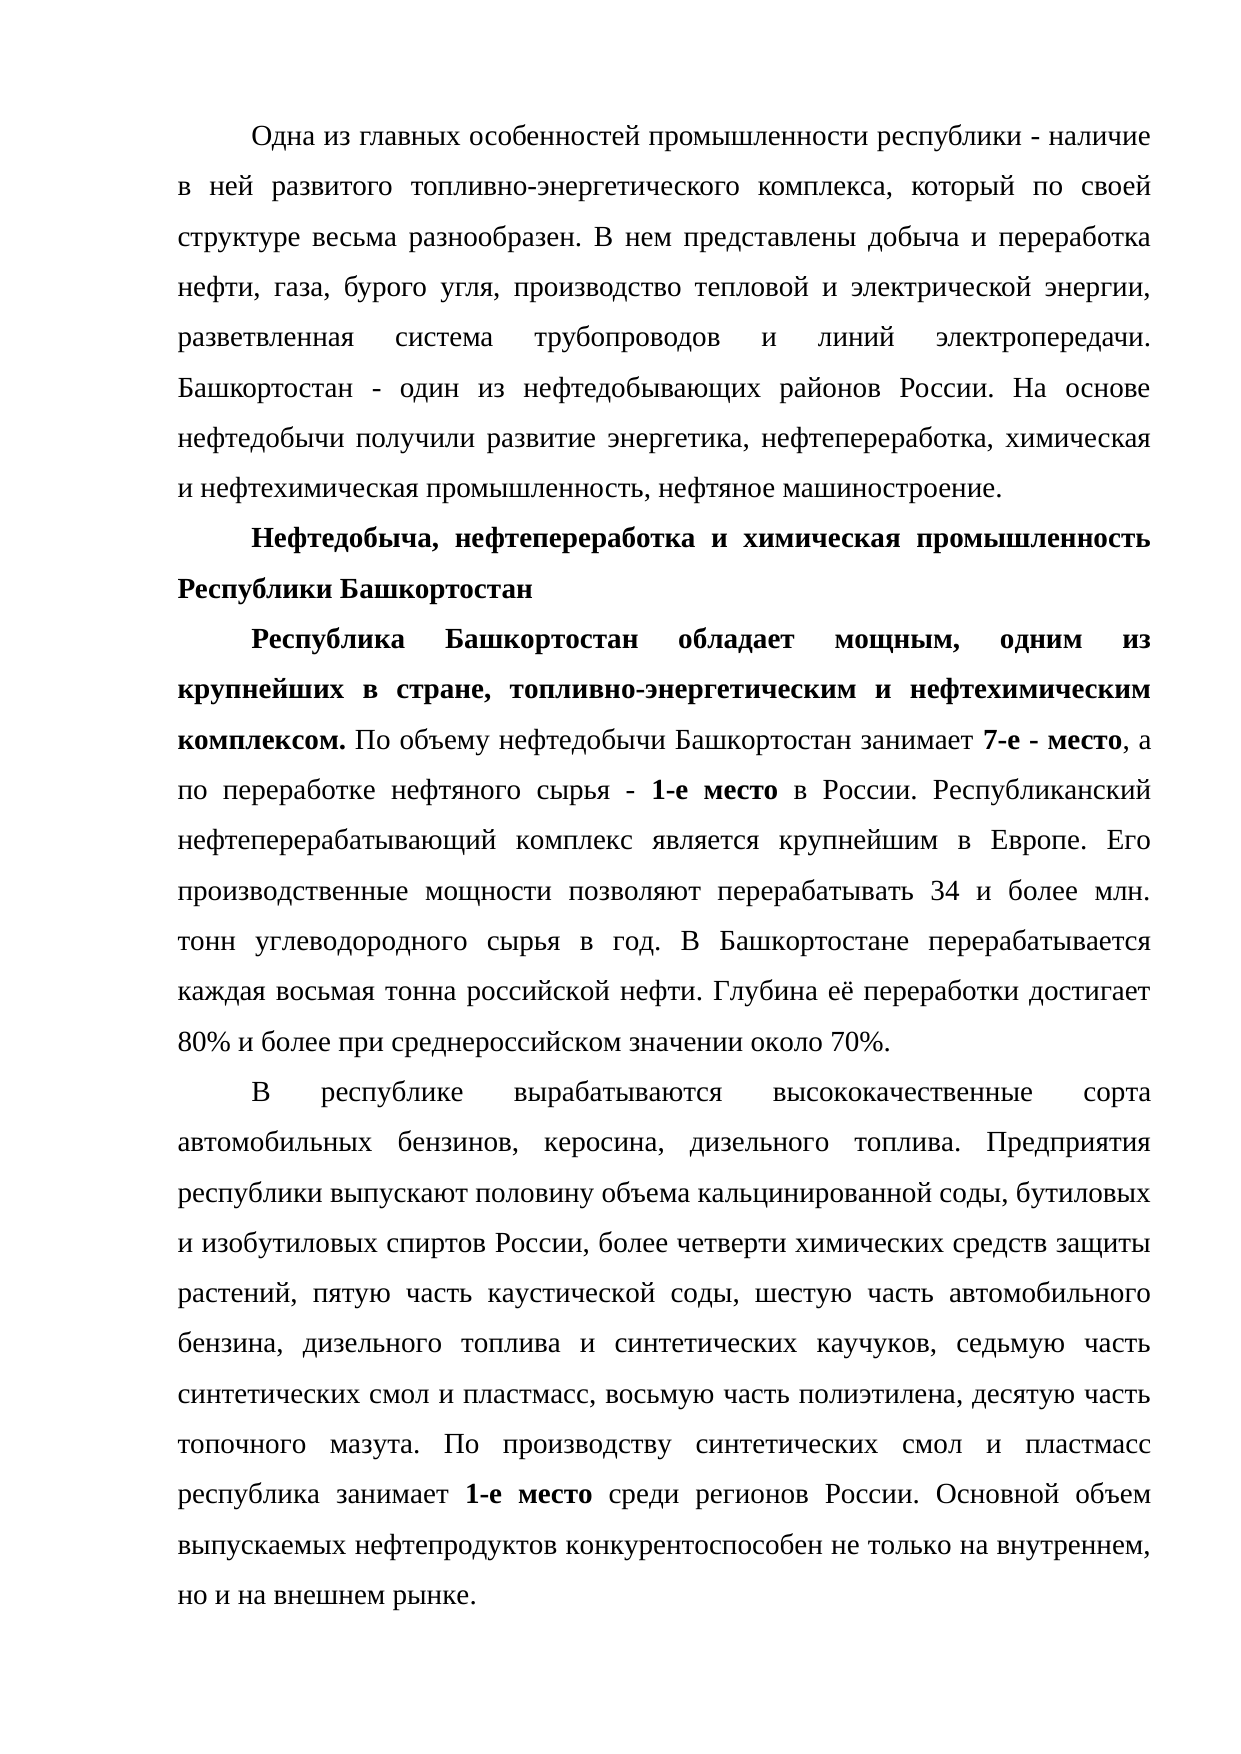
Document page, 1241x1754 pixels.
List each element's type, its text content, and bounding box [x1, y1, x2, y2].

subtitle Нефтедобыча, нефтепереработка и химическая промышленность Республики Башкортостан [177, 521, 1152, 604]
text Республика Башкортостан обладает мощным, одним из крупнейших в стране, топливно-энергетическим и нефтехимическим комплексом. По объему нефтедобычи Башкортостан занимает 7-е - место, а по переработке нефтяного сырья - 1-е место в России. Республиканский нефтеперерабатывающий комплекс является крупнейшим в Европе. Его производственные мощности позволяют перерабатывать 34 и более млн. тонн углеводородного сырья в год. В Башкортостане перерабатывается каждая восьмая тонна российской нефти. Глубина её переработки достигает 80% и более при среднероссийском значении около 70%. [177, 621, 1152, 1057]
text В республике вырабатываются высококачественные сорта автомобильных бензинов, керосина, дизельного топлива. Предприятия республики выпускают половину объема кальцинированной соды, бутиловых и изобутиловых спиртов России, более четверти химических средств защиты растений, пятую часть каустической соды, шестую часть автомобильного бензина, дизельного топлива и синтетических каучуков, седьмую часть синтетических смол и пластмасс, восьмую часть полиэтилена, десятую часть топочного мазута. По производству синтетических смол и пластмасс республика занимает 1-е место среди регионов России. Основной объем выпускаемых нефтепродуктов конкурентоспособен не только на внутреннем, но и на внешнем рынке. [177, 1074, 1152, 1611]
text Одна из главных особенностей промышленности республики - наличие в ней развитого топливно-энергетического комплекса, который по своей структуре весьма разнообразен. В нем представлены добыча и переработка нефти, газа, бурого угля, производство тепловой и электрической энергии, разветвленная система трубопроводов и линий электропередачи. Башкортостан - один из нефтедобывающих районов России. На основе нефтедобычи получили развитие энергетика, нефтепереработка, химическая и нефтехимическая промышленность, нефтяное машиностроение. [177, 118, 1152, 504]
